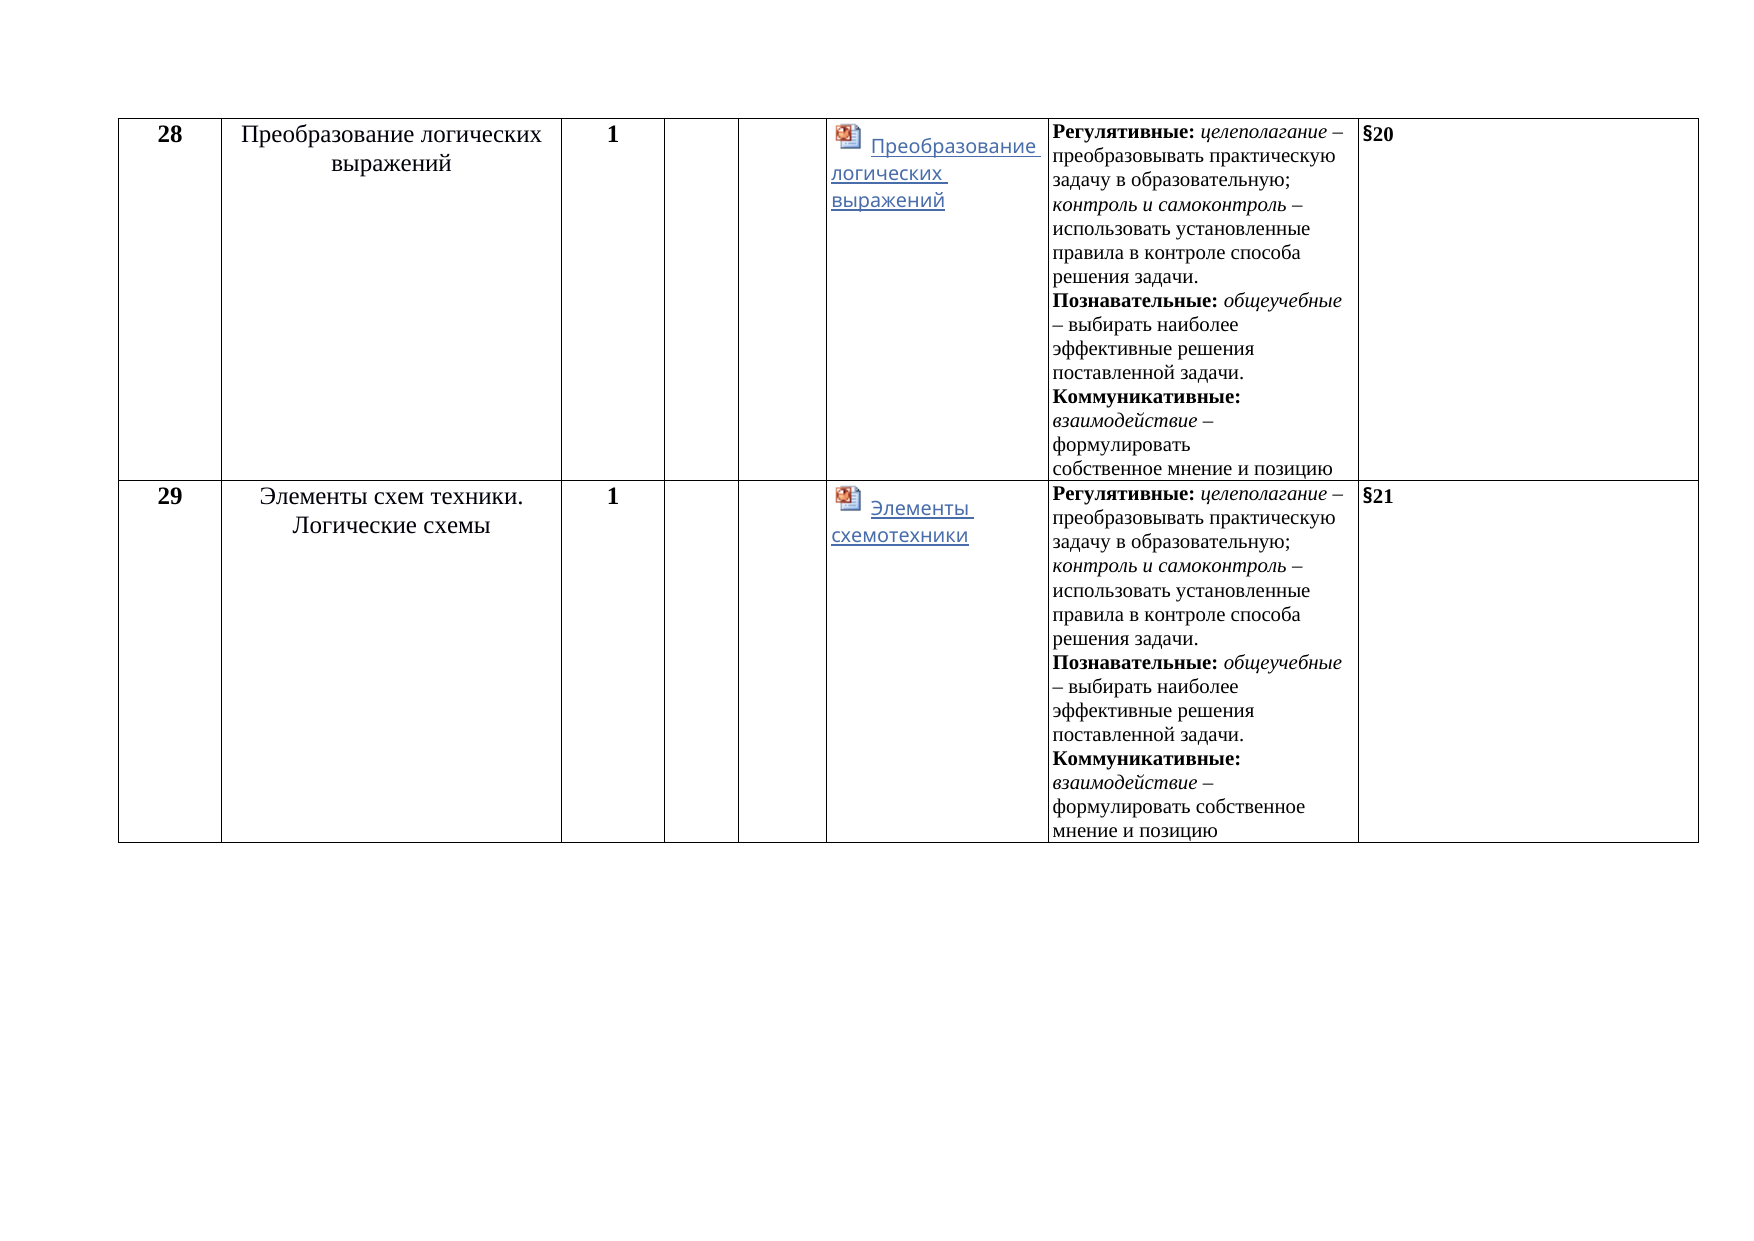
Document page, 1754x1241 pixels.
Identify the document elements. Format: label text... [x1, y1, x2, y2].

table_cell Элементы схем техники. Логические схемы [222, 481, 561, 842]
picture [831, 481, 866, 516]
table_cell Преобразование логических выражений [222, 119, 561, 480]
table_cell §21 [1359, 481, 1698, 842]
table_cell 29 [119, 481, 221, 842]
table_cell Регулятивные: целеполагание – преобразовывать практическую задачу в образовательную; контроль и самоконтроль – использовать установленные правила в контроле способа решения задачи. Познавательные: общеучебные – выбирать наиболее эффективные решения поставленной задачи. Коммуникативные: взаимодействие – формулировать собственное мнение и позицию [1049, 481, 1358, 842]
table_cell [739, 481, 826, 842]
table_cell [665, 481, 738, 842]
picture [831, 119, 866, 154]
table_cell 28 [119, 119, 221, 480]
table_cell [665, 119, 738, 480]
table_cell Регулятивные: целеполагание – преобразовывать практическую задачу в образовательную; контроль и самоконтроль – использовать установленные правила в контроле способа решения задачи. Познавательные: общеучебные – выбирать наиболее эффективные решения поставленной задачи. Коммуникативные: взаимодействие – формулировать собственное мнение и позицию [1049, 119, 1358, 480]
table_cell 1 [562, 119, 664, 480]
table_cell Элементы схемотехники [827, 481, 1048, 842]
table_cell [827, 119, 1048, 480]
table_cell 1 [562, 481, 664, 842]
table_cell [739, 119, 826, 480]
table_cell §20 [1359, 119, 1698, 480]
